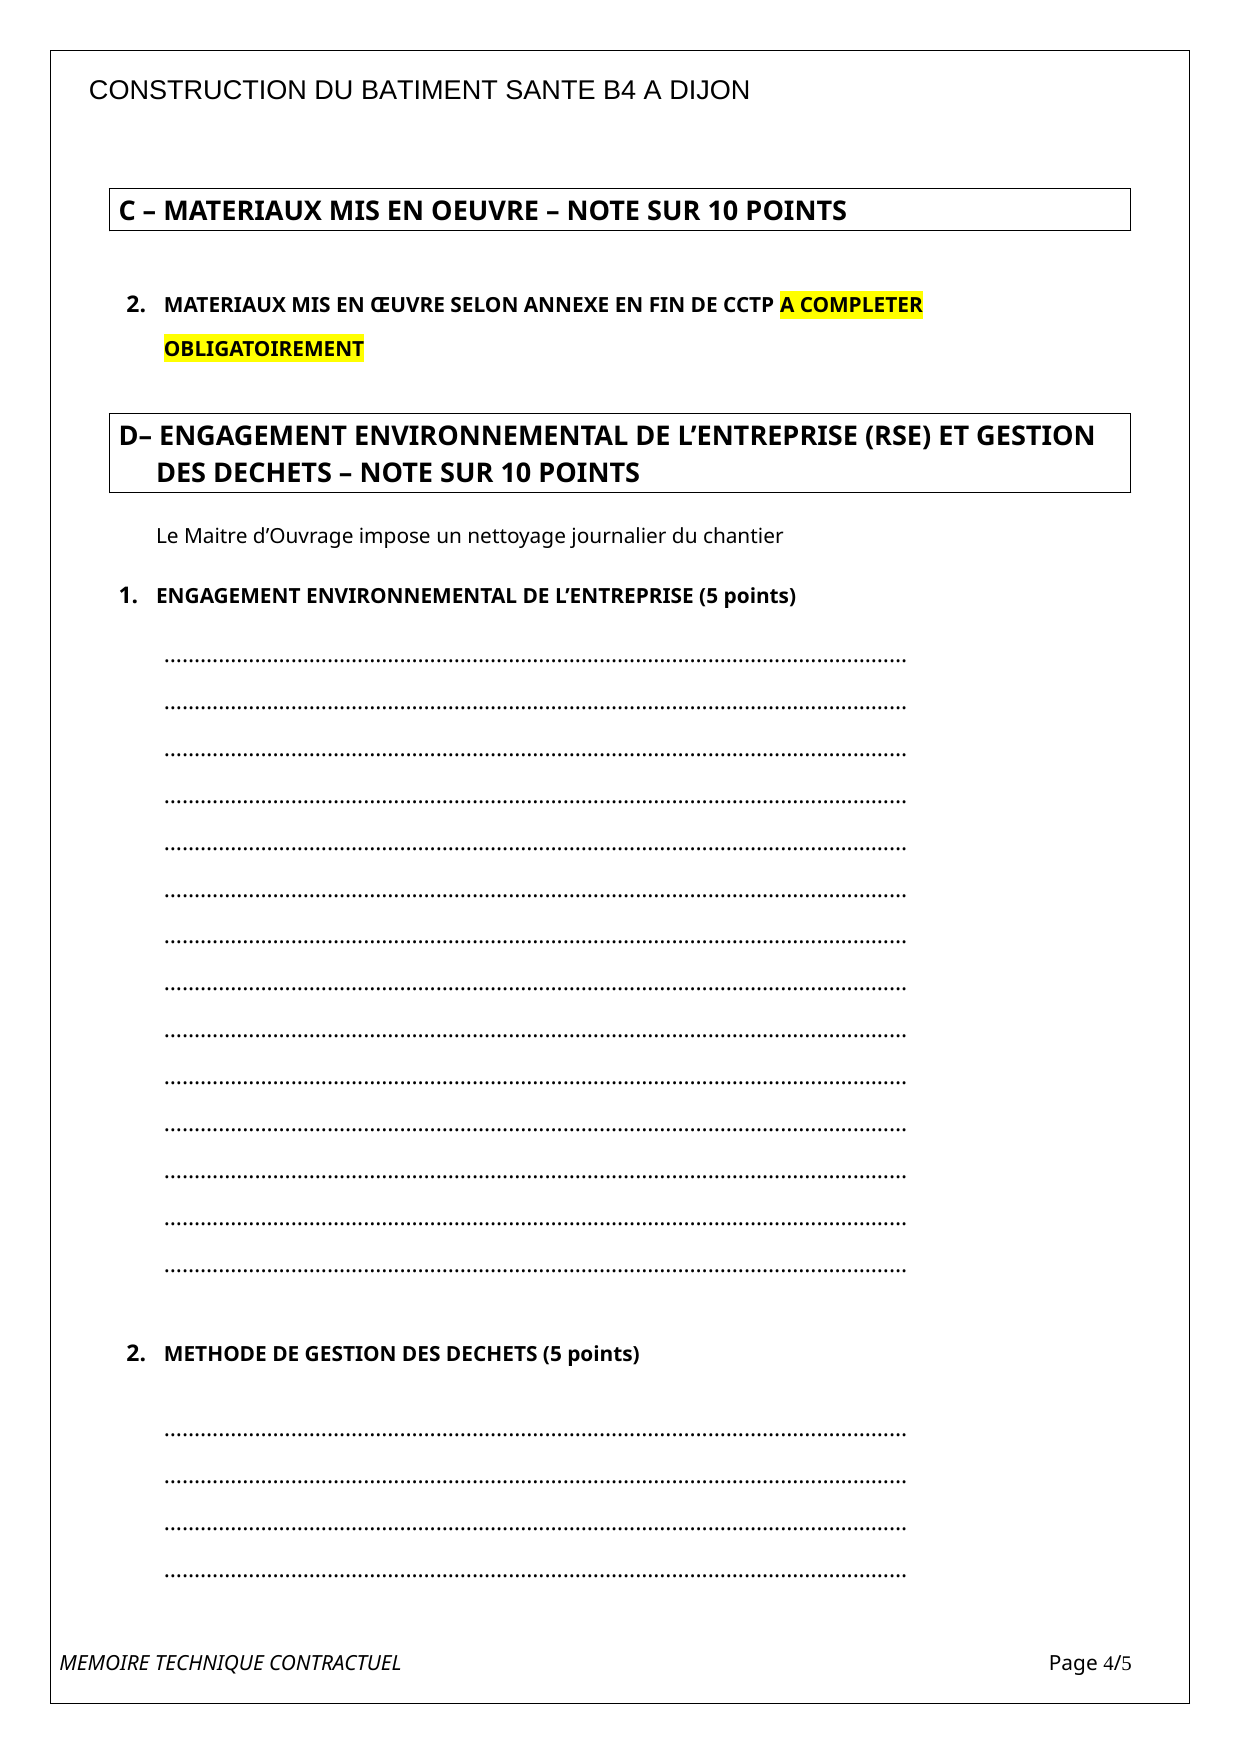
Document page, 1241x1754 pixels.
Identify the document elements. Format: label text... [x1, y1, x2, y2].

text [164, 1553, 1122, 1584]
list Le Maitre d’Ouvrage impose un nettoyage journalier du chantier [156, 522, 1152, 550]
list ENGAGEMENT ENVIRONNEMENTAL DE L’ENTREPRISE (5 points) [118, 578, 1122, 610]
text …………………………………………………………………………………………………………… [164, 1013, 1122, 1044]
list METHODE DE GESTION DES DECHETS (5 points) [126, 1337, 1122, 1368]
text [164, 1506, 1122, 1537]
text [164, 1412, 1122, 1444]
text …………………………………………………………………………………………………………… [164, 1060, 1122, 1091]
text D– ENGAGEMENT ENVIRONNEMENTAL DE L’ENTREPRISE (RSE) ET GESTION DES DECHETS – NOTE SUR 10 POINTS [110, 414, 1130, 492]
text …………………………………………………………………………………………………………… [164, 1107, 1122, 1138]
text …………………………………………………………………………………………………………… [164, 873, 1122, 904]
text …………………………………………………………………………………………………………… [164, 919, 1122, 951]
text …………………………………………………………………………………………………………… [164, 638, 1122, 669]
text …………………………………………………………………………………………………………… [164, 966, 1122, 998]
list MATERIAUX MIS EN ŒUVRE SELON ANNEXE EN FIN DE CCTP A COMPLETER OBLIGATOIREMENT [126, 288, 1122, 362]
text …………………………………………………………………………………………………………… [164, 1154, 1122, 1185]
text …………………………………………………………………………………………………………… [164, 1248, 1122, 1279]
text …………………………………………………………………………………………………………… [164, 826, 1122, 857]
text …………………………………………………………………………………………………………… [164, 732, 1122, 763]
text C – MATERIAUX MIS EN OEUVRE – NOTE SUR 10 POINTS [110, 189, 1130, 230]
text …………………………………………………………………………………………………………… [164, 685, 1122, 716]
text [164, 1459, 1122, 1491]
text …………………………………………………………………………………………………………… [164, 779, 1122, 810]
text …………………………………………………………………………………………………………… [164, 1201, 1122, 1232]
